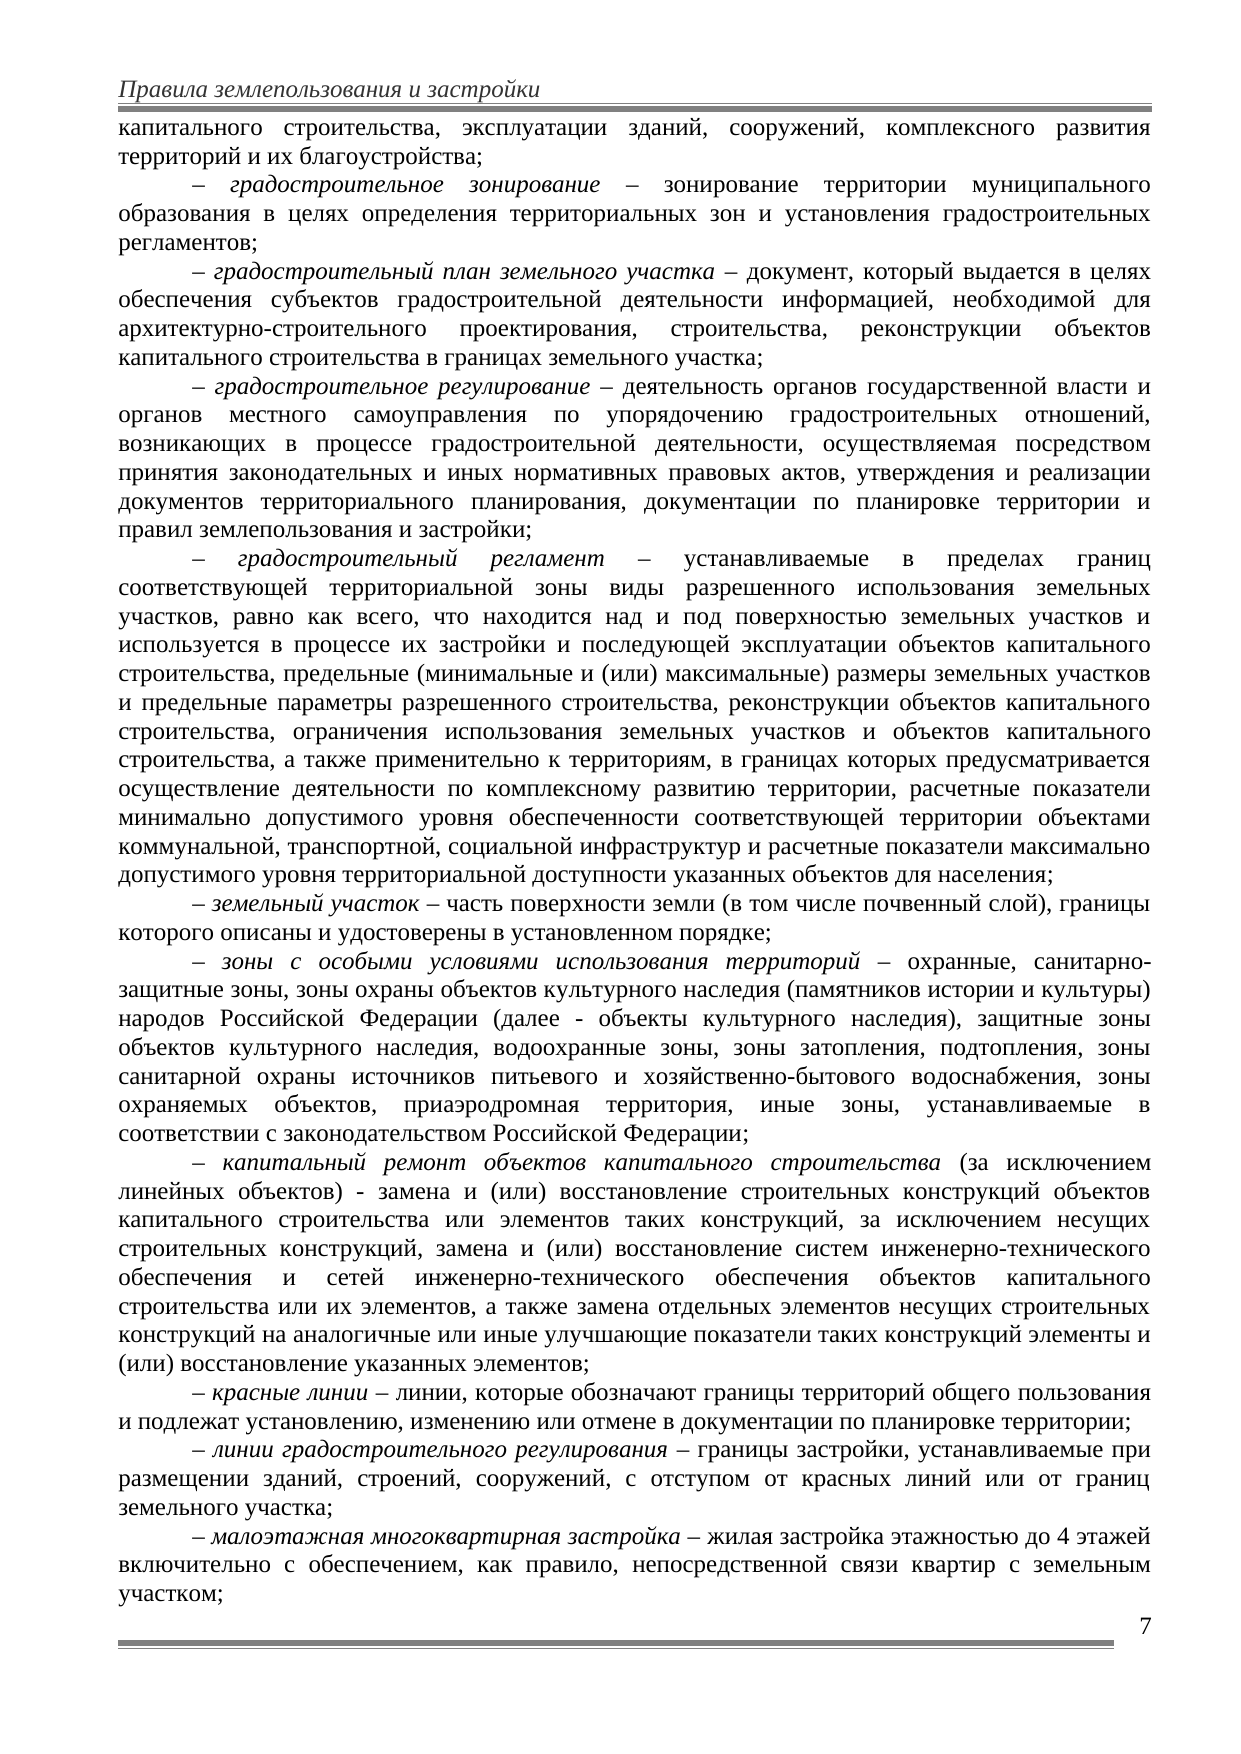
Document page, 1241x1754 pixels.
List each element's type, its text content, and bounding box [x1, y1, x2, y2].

text – линии градостроительного регулирования – границы застройки, устанавливаемые при размещении зданий, строений, сооружений, с отступом от красных линий или от границ земельного участка; [118, 1434, 1152, 1521]
text – градостроительный план земельного участка – документ, который выдается в целях обеспечения субъектов градостроительной деятельности информацией, необходимой для архитектурно-строительного проектирования, строительства, реконструкции объектов капитального строительства в границах земельного участка; [118, 256, 1152, 371]
text – красные линии – линии, которые обозначают границы территорий общего пользования и подлежат установлению, изменению или отмене в документации по планировке территории; [118, 1377, 1152, 1434]
text – градостроительное зонирование – зонирование территории муниципального образования в целях определения территориальных зон и установления градостроительных регламентов; [118, 169, 1152, 256]
text – градостроительное регулирование – деятельность органов государственной власти и органов местного самоуправления по упорядочению градостроительных отношений, возникающих в процессе градостроительной деятельности, осуществляемая посредством принятия законодательных и иных нормативных правовых актов, утверждения и реализации документов территориального планирования, документации по планировке территории и правил землепользования и застройки; [118, 371, 1152, 543]
text – зоны с особыми условиями использования территорий – охранные, санитарно-защитные зоны, зоны охраны объектов культурного наследия (памятников истории и культуры) народов Российской Федерации (далее - объекты культурного наследия), защитные зоны объектов культурного наследия, водоохранные зоны, зоны затопления, подтопления, зоны санитарной охраны источников питьевого и хозяйственно-бытового водоснабжения, зоны охраняемых объектов, приаэродромная территория, иные зоны, устанавливаемые в соответствии с законодательством Российской Федерации; [118, 946, 1152, 1147]
text – градостроительный регламент – устанавливаемые в пределах границ соответствующей территориальной зоны виды разрешенного использования земельных участков, равно как всего, что находится над и под поверхностью земельных участков и используется в процессе их застройки и последующей эксплуатации объектов капитального строительства, предельные (минимальные и (или) максимальные) размеры земельных участков и предельные параметры разрешенного строительства, реконструкции объектов капитального строительства, ограничения использования земельных участков и объектов капитального строительства, а также применительно к территориям, в границах которых предусматривается осуществление деятельности по комплексному развитию территории, расчетные показатели минимально допустимого уровня обеспеченности соответствующей территории объектами коммунальной, транспортной, социальной инфраструктур и расчетные показатели максимально допустимого уровня территориальной доступности указанных объектов для населения; [118, 543, 1152, 888]
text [118, 112, 1152, 169]
text – капитальный ремонт объектов капитального строительства (за исключением линейных объектов) - замена и (или) восстановление строительных конструкций объектов капитального строительства или элементов таких конструкций, за исключением несущих строительных конструкций, замена и (или) восстановление систем инженерно-технического обеспечения и сетей инженерно-технического обеспечения объектов капитального строительства или их элементов, а также замена отдельных элементов несущих строительных конструкций на аналогичные или иные улучшающие показатели таких конструкций элементы и (или) восстановление указанных элементов; [118, 1147, 1152, 1377]
text – земельный участок – часть поверхности земли (в том числе почвенный слой), границы которого описаны и удостоверены в установленном порядке; [118, 888, 1152, 946]
text – малоэтажная многоквартирная застройка – жилая застройка этажностью до 4 этажей включительно с обеспечением, как правило, непосредственной связи квартир с земельным участком; [118, 1521, 1152, 1607]
